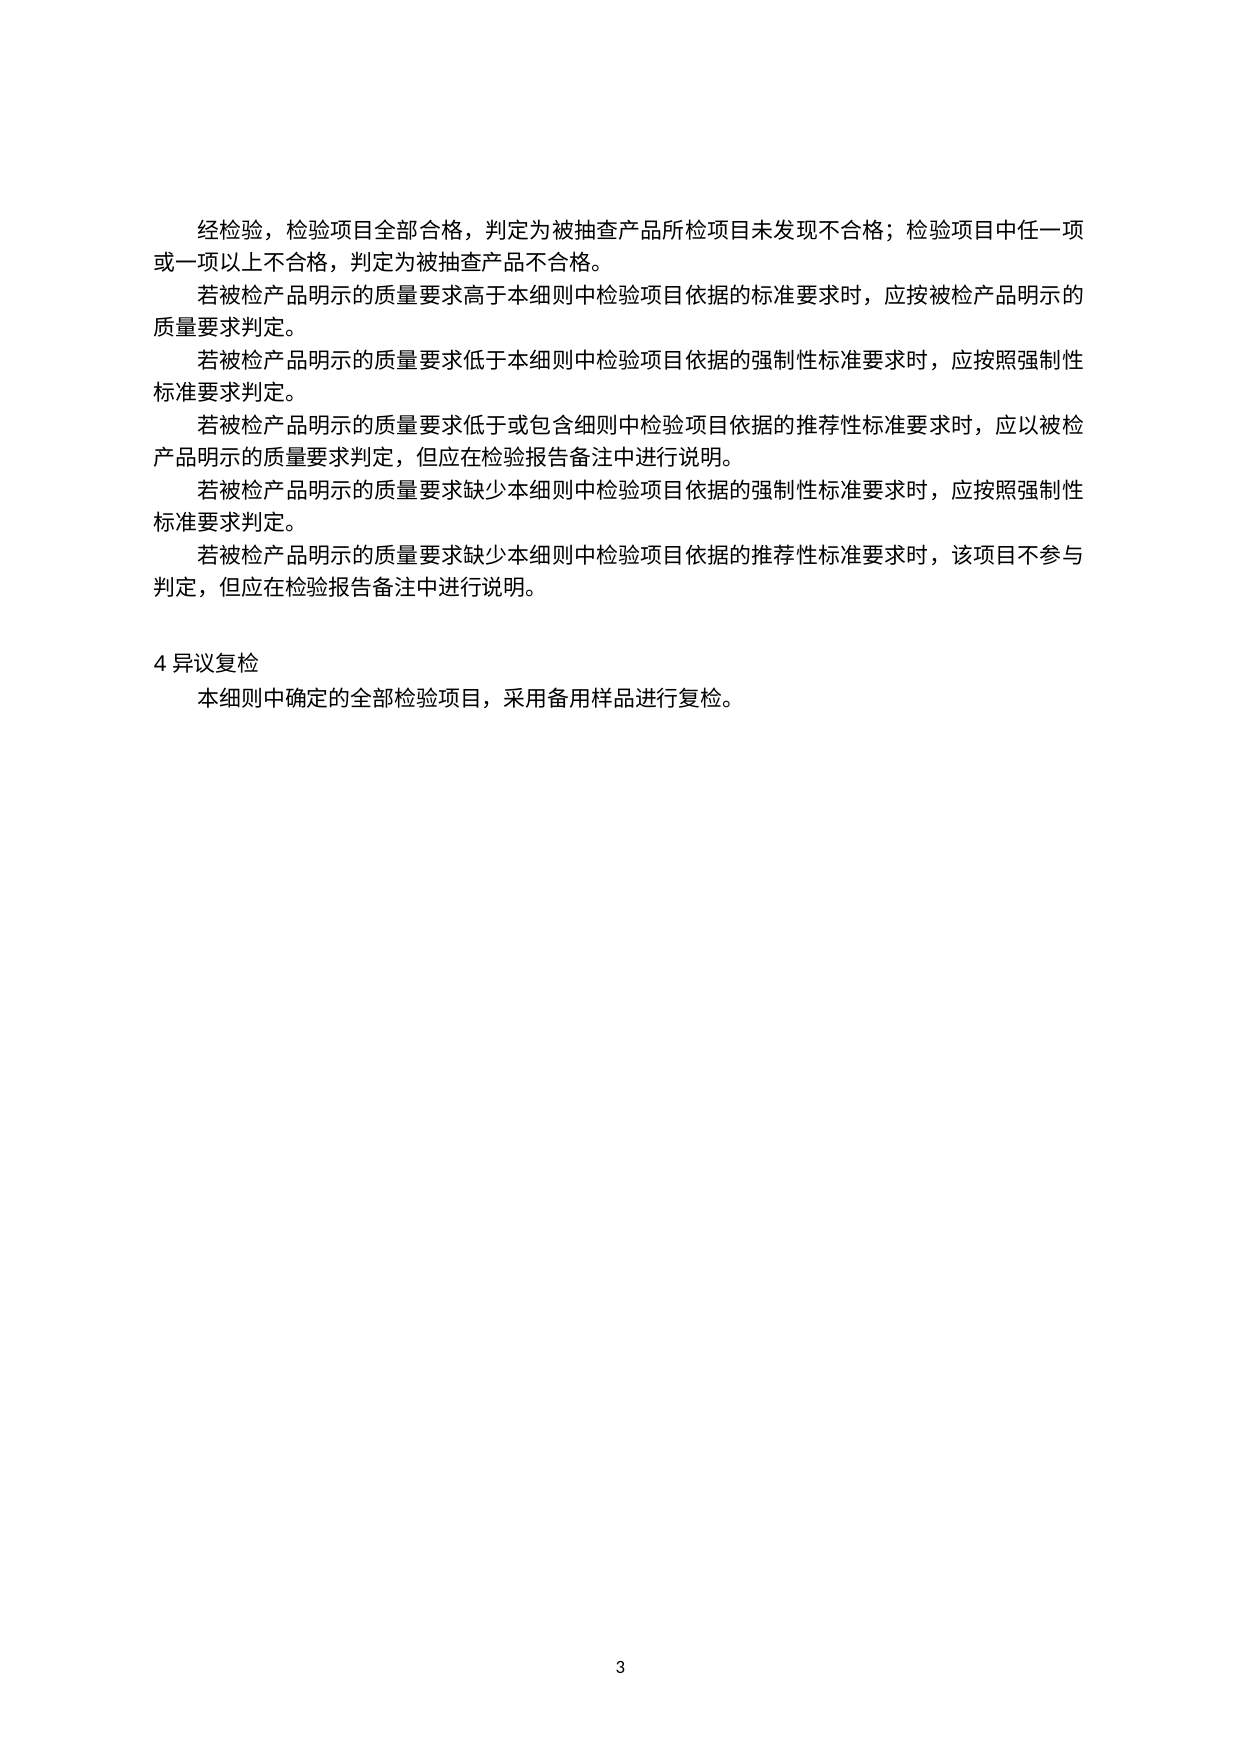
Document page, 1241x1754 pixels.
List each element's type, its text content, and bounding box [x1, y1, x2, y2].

text 经检验，检验项目全部合格，判定为被抽查产品所检项目未发现不合格；检验项目中任一项或一项以上不合格，判定为被抽查产品不合格。 [153, 212, 1087, 277]
text 若被检产品明示的质量要求缺少本细则中检验项目依据的强制性标准要求时，应按照强制性标准要求判定。 [153, 472, 1087, 537]
text 若被检产品明示的质量要求高于本细则中检验项目依据的标准要求时，应按被检产品明示的质量要求判定。 [153, 277, 1087, 342]
text 4 异议复检 [153, 635, 1087, 681]
text 本细则中确定的全部检验项目，采用备用样品进行复检。 [153, 681, 1087, 713]
text 若被检产品明示的质量要求缺少本细则中检验项目依据的推荐性标准要求时，该项目不参与判定，但应在检验报告备注中进行说明。 [153, 537, 1087, 602]
text 若被检产品明示的质量要求低于或包含细则中检验项目依据的推荐性标准要求时，应以被检产品明示的质量要求判定，但应在检验报告备注中进行说明。 [153, 407, 1087, 472]
text 若被检产品明示的质量要求低于本细则中检验项目依据的强制性标准要求时，应按照强制性标准要求判定。 [153, 342, 1087, 407]
